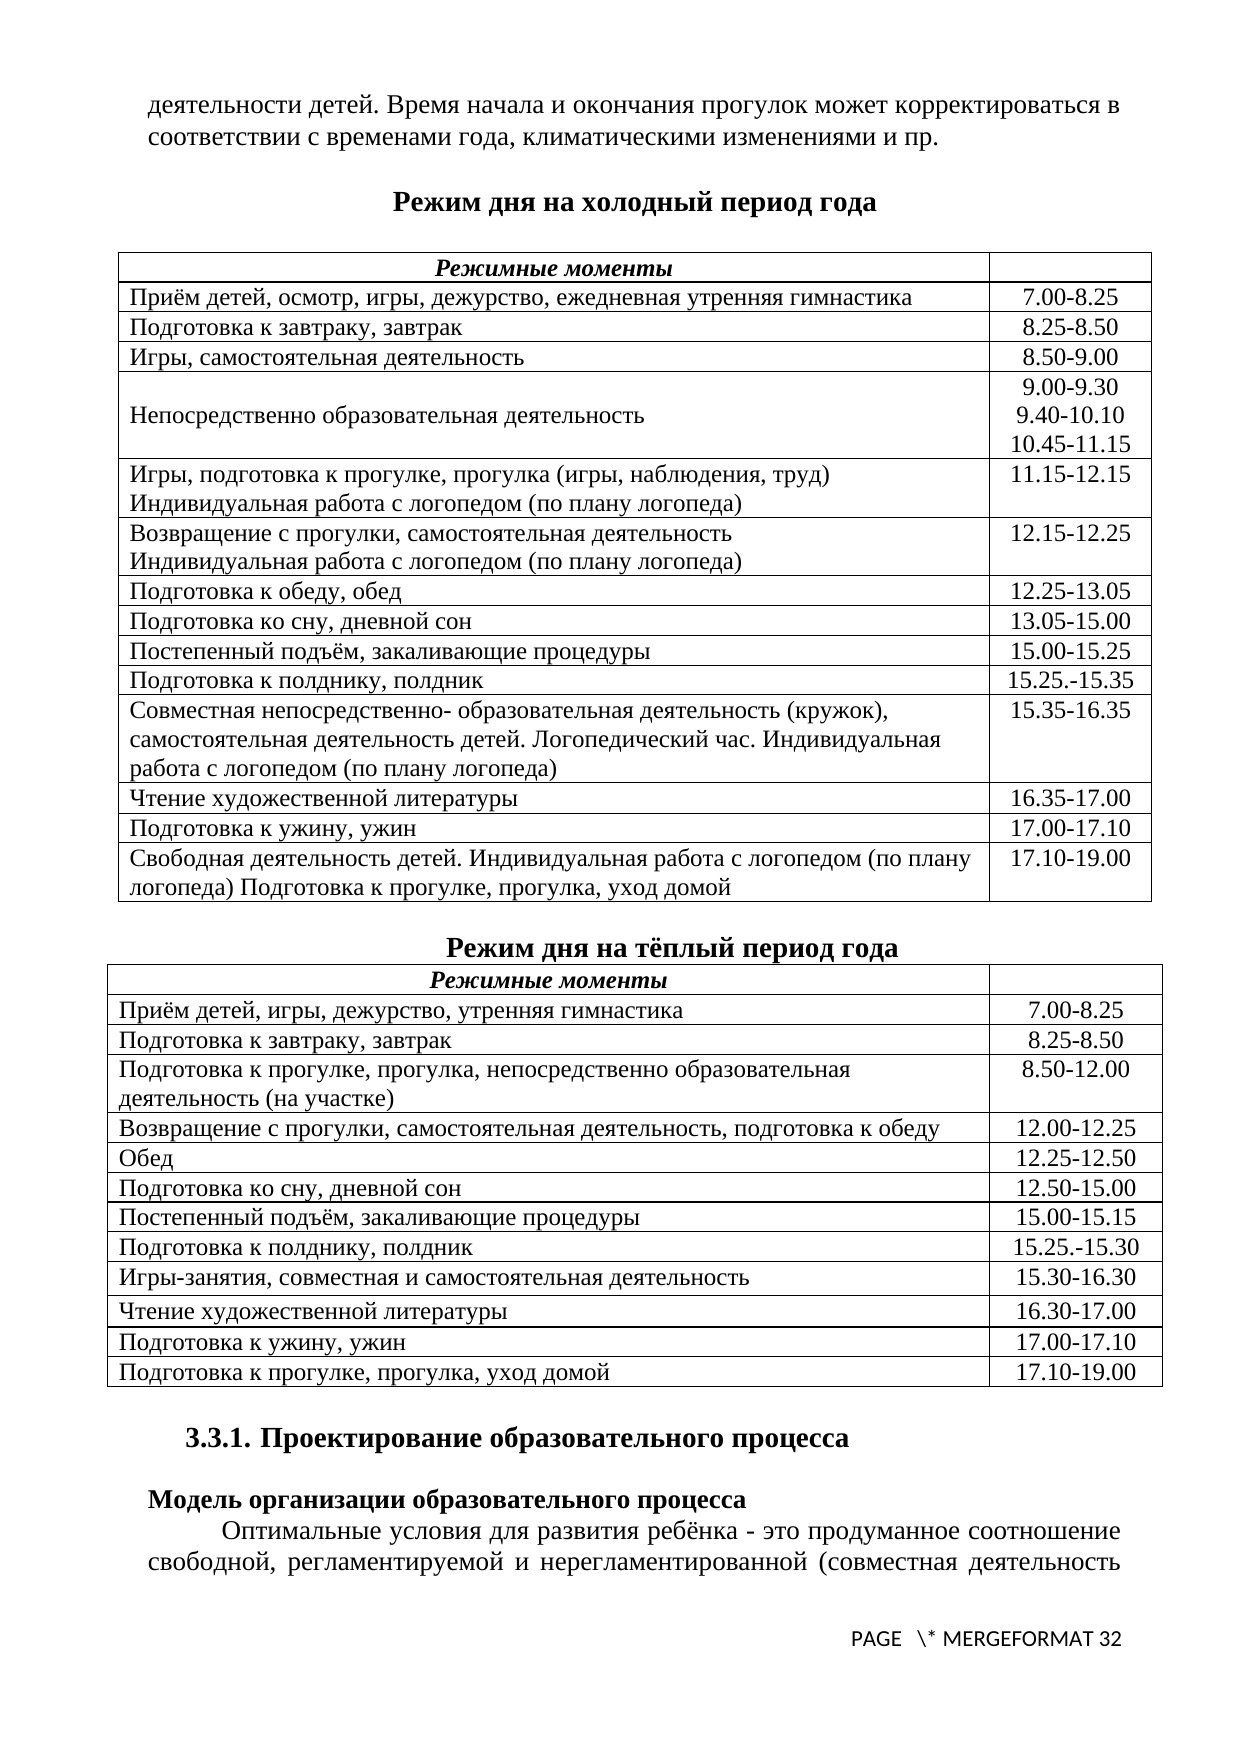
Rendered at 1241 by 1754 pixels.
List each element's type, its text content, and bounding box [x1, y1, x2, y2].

table_header Режимные моменты [119, 253, 989, 281]
table_header [990, 965, 1162, 994]
table_cell Подготовка к полднику, полдник [108, 1232, 989, 1261]
table_cell 15.30-16.30 [990, 1262, 1162, 1295]
table_cell 8.25-8.50 [990, 1025, 1162, 1053]
table_cell 17.10-19.00 [990, 843, 1151, 901]
table_cell 15.00-15.15 [990, 1203, 1162, 1231]
table_cell Подготовка к ужину, ужин [108, 1328, 989, 1356]
table_cell 15.25.-15.35 [990, 666, 1151, 694]
table_cell 17.10-19.00 [990, 1357, 1162, 1386]
table_cell 16.30-17.00 [990, 1296, 1162, 1326]
table_cell 17.00-17.10 [990, 1328, 1162, 1356]
table_cell 12.00-12.25 [990, 1113, 1162, 1142]
table_cell 11.15-12.15 [990, 459, 1151, 517]
table_cell Возвращение с прогулки, самостоятельная деятельность Индивидуальная работа с логопедом (по плану логопеда) [119, 518, 989, 575]
table_cell Совместная непосредственно- образовательная деятельность (кружок), самостоятельная деятельность детей. Логопедический час. Индивидуальная работа с логопедом (по плану логопеда) [119, 695, 989, 782]
table_cell 15.00-15.25 [990, 636, 1151, 664]
table_cell 7.00-8.25 [990, 995, 1162, 1024]
table_cell Приём детей, игры, дежурство, утренняя гимнастика [108, 995, 989, 1024]
table_cell Подготовка к завтраку, завтрак [119, 312, 989, 341]
list Режим дня на тёплый период года [223, 931, 1122, 964]
table_cell Возвращение с прогулки, самостоятельная деятельность, подготовка к обеду [108, 1113, 989, 1142]
table_cell 15.25.-15.30 [990, 1232, 1162, 1261]
table_cell 7.00-8.25 [990, 283, 1151, 311]
table_cell Игры, самостоятельная деятельность [119, 342, 989, 371]
table_cell Подготовка к прогулке, прогулка, непосредственно образовательная деятельность (на участке) [108, 1055, 989, 1112]
table_cell Постепенный подъём, закаливающие процедуры [119, 636, 989, 664]
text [148, 1514, 1122, 1576]
table_header [990, 253, 1151, 281]
table_cell 16.35-17.00 [990, 783, 1151, 812]
table_cell 12.25-12.50 [990, 1143, 1162, 1172]
table_cell Непосредственно образовательная деятельность [119, 372, 989, 458]
list Проектирование образовательного процесса [185, 1421, 1122, 1454]
table_cell Приём детей, осмотр, игры, дежурство, ежедневная утренняя гимнастика [119, 283, 989, 311]
table_cell 8.50-9.00 [990, 342, 1151, 371]
table_cell 15.35-16.35 [990, 695, 1151, 782]
table_header Режимные моменты [108, 965, 989, 994]
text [148, 89, 1122, 151]
table_cell 12.15-12.25 [990, 518, 1151, 575]
table_cell Подготовка ко сну, дневной сон [119, 606, 989, 635]
list Режим дня на холодный период года [148, 184, 1122, 218]
table_cell Игры, подготовка к прогулке, прогулка (игры, наблюдения, труд) Индивидуальная работа с логопедом (по плану логопеда) [119, 459, 989, 517]
table_cell Чтение художественной литературы [119, 783, 989, 812]
text Модель организации образовательного процесса [148, 1483, 1122, 1514]
table_cell Обед [108, 1143, 989, 1172]
table_cell Подготовка к ужину, ужин [119, 814, 989, 842]
table_cell 8.25-8.50 [990, 312, 1151, 341]
table_cell 9.00-9.30 9.40-10.10 10.45-11.15 [990, 372, 1151, 458]
table_cell Свободная деятельность детей. Индивидуальная работа с логопедом (по плану логопеда) Подготовка к прогулке, прогулка, уход домой [119, 843, 989, 901]
table_cell Игры-занятия, совместная и самостоятельная деятельность [108, 1262, 989, 1295]
table_cell Подготовка ко сну, дневной сон [108, 1173, 989, 1201]
table_cell 12.25-13.05 [990, 576, 1151, 605]
table_cell Подготовка к обеду, обед [119, 576, 989, 605]
table_cell Постепенный подъём, закаливающие процедуры [108, 1203, 989, 1231]
table_cell Подготовка к полднику, полдник [119, 666, 989, 694]
table_cell 13.05-15.00 [990, 606, 1151, 635]
table_cell 8.50-12.00 [990, 1055, 1162, 1112]
table_cell Чтение художественной литературы [108, 1296, 989, 1326]
table_cell Подготовка к прогулке, прогулка, уход домой [108, 1357, 989, 1386]
table_cell 17.00-17.10 [990, 814, 1151, 842]
table_cell Подготовка к завтраку, завтрак [108, 1025, 989, 1053]
table_cell 12.50-15.00 [990, 1173, 1162, 1201]
